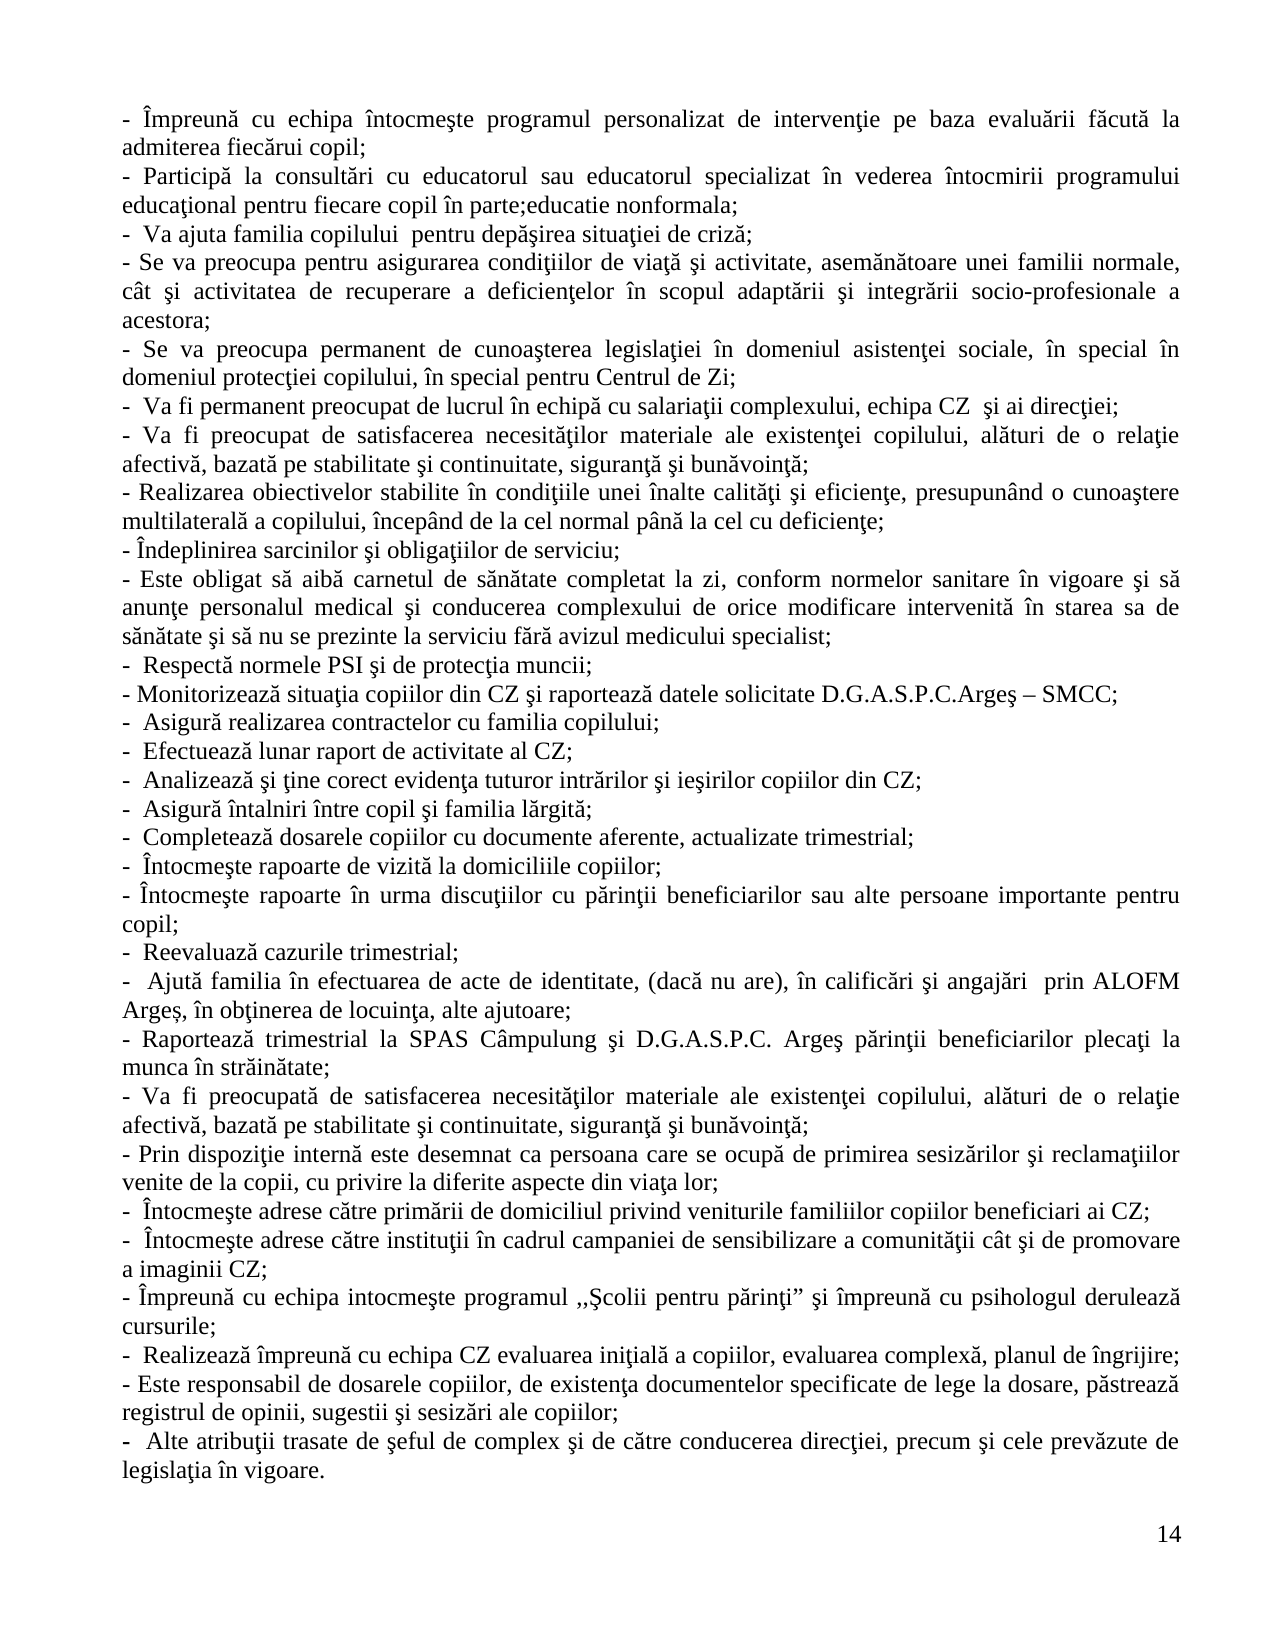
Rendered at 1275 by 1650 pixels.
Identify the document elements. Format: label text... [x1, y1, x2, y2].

text - Va fi preocupat de satisfacerea necesităţilor materiale ale existenţei copilului, alături de o relaţie afectivă, bazată pe stabilitate şi continuitate, siguranţă şi bunăvoinţă; [122, 420, 1181, 477]
text - Este obligat să aibă carnetul de sănătate completat la zi, conform normelor sanitare în vigoare şi să anunţe personalul medical şi conducerea complexului de orice modificare intervenită în starea sa de sănătate şi să nu se prezinte la serviciu fără avizul medicului specialist; [122, 564, 1181, 650]
text - Întocmeşte rapoarte de vizită la domiciliile copiilor; [122, 851, 1181, 880]
text - Completează dosarele copiilor cu documente aferente, actualizate trimestrial; [122, 822, 1181, 851]
text - Realizează împreună cu echipa CZ evaluarea iniţială a copiilor, evaluarea complexă, planul de îngrijire; [122, 1340, 1181, 1369]
text - Va ajuta familia copilului pentru depăşirea situaţiei de criză; [122, 219, 1181, 247]
text - Se va preocupa pentru asigurarea condiţiilor de viaţă şi activitate, asemănătoare unei familii normale, cât şi activitatea de recuperare a deficienţelor în scopul adaptării şi integrării socio-profesionale a acestora; [122, 247, 1181, 334]
text - Realizarea obiectivelor stabilite în condiţiile unei înalte calităţi şi eficienţe, presupunând o cunoaştere multilaterală a copilului, începând de la cel normal până la cel cu deficienţe; [122, 477, 1181, 535]
text - Întocmeşte rapoarte în urma discuţiilor cu părinţii beneficiarilor sau alte persoane importante pentru copil; [122, 880, 1181, 937]
text - Împreună cu echipa intocmeşte programul ,,Şcolii pentru părinţi” şi împreună cu psihologul derulează cursurile; [122, 1282, 1181, 1340]
text - Alte atribuţii trasate de şeful de complex şi de către conducerea direcţiei, precum şi cele prevăzute de legislaţia în vigoare. [122, 1426, 1181, 1484]
text - Îndeplinirea sarcinilor şi obligaţiilor de serviciu; [122, 535, 1181, 564]
text - Analizează şi ţine corect evidenţa tuturor intrărilor şi ieşirilor copiilor din CZ; [122, 765, 1181, 794]
text - Întocmeşte adrese către instituţii în cadrul campaniei de sensibilizare a comunităţii cât şi de promovare a imaginii CZ; [122, 1225, 1181, 1282]
text - Se va preocupa permanent de cunoaşterea legislaţiei în domeniul asistenţei sociale, în special în domeniul protecţiei copilului, în special pentru Centrul de Zi; [122, 334, 1181, 391]
text - Asigură realizarea contractelor cu familia copilului; [122, 707, 1181, 736]
text - Monitorizează situaţia copiilor din CZ şi raportează datele solicitate D.G.A.S.P.C.Argeş – SMCC; [122, 679, 1181, 707]
text - Prin dispoziţie internă este desemnat ca persoana care se ocupă de primirea sesizărilor şi reclamaţiilor venite de la copii, cu privire la diferite aspecte din viaţa lor; [122, 1139, 1181, 1196]
text - Va fi preocupată de satisfacerea necesităţilor materiale ale existenţei copilului, alături de o relaţie afectivă, bazată pe stabilitate şi continuitate, siguranţă şi bunăvoinţă; [122, 1081, 1181, 1139]
text - Este responsabil de dosarele copiilor, de existenţa documentelor specificate de lege la dosare, păstrează registrul de opinii, sugestii şi sesizări ale copiilor; [122, 1369, 1181, 1426]
text - Reevaluază cazurile trimestrial; [122, 937, 1181, 966]
text - Participă la consultări cu educatorul sau educatorul specializat în vederea întocmirii programului educaţional pentru fiecare copil în parte;educatie nonformala; [122, 161, 1181, 219]
text - Împreună cu echipa întocmeşte programul personalizat de intervenţie pe baza evaluării făcută la admiterea fiecărui copil; [122, 104, 1181, 161]
text - Efectuează lunar raport de activitate al CZ; [122, 736, 1181, 765]
text - Întocmeşte adrese către primării de domiciliul privind veniturile familiilor copiilor beneficiari ai CZ; [122, 1196, 1181, 1225]
text - Respectă normele PSI şi de protecţia muncii; [122, 650, 1181, 679]
text - Ajută familia în efectuarea de acte de identitate, (dacă nu are), în calificări şi angajări prin ALOFM Argeș, în obţinerea de locuinţa, alte ajutoare; [122, 966, 1181, 1024]
text - Raportează trimestrial la SPAS Câmpulung şi D.G.A.S.P.C. Argeş părinţii beneficiarilor plecaţi la munca în străinătate; [122, 1024, 1181, 1081]
text - Va fi permanent preocupat de lucrul în echipă cu salariaţii complexului, echipa CZ şi ai direcţiei; [122, 391, 1181, 420]
text - Asigură întalniri între copil şi familia lărgită; [122, 794, 1181, 822]
